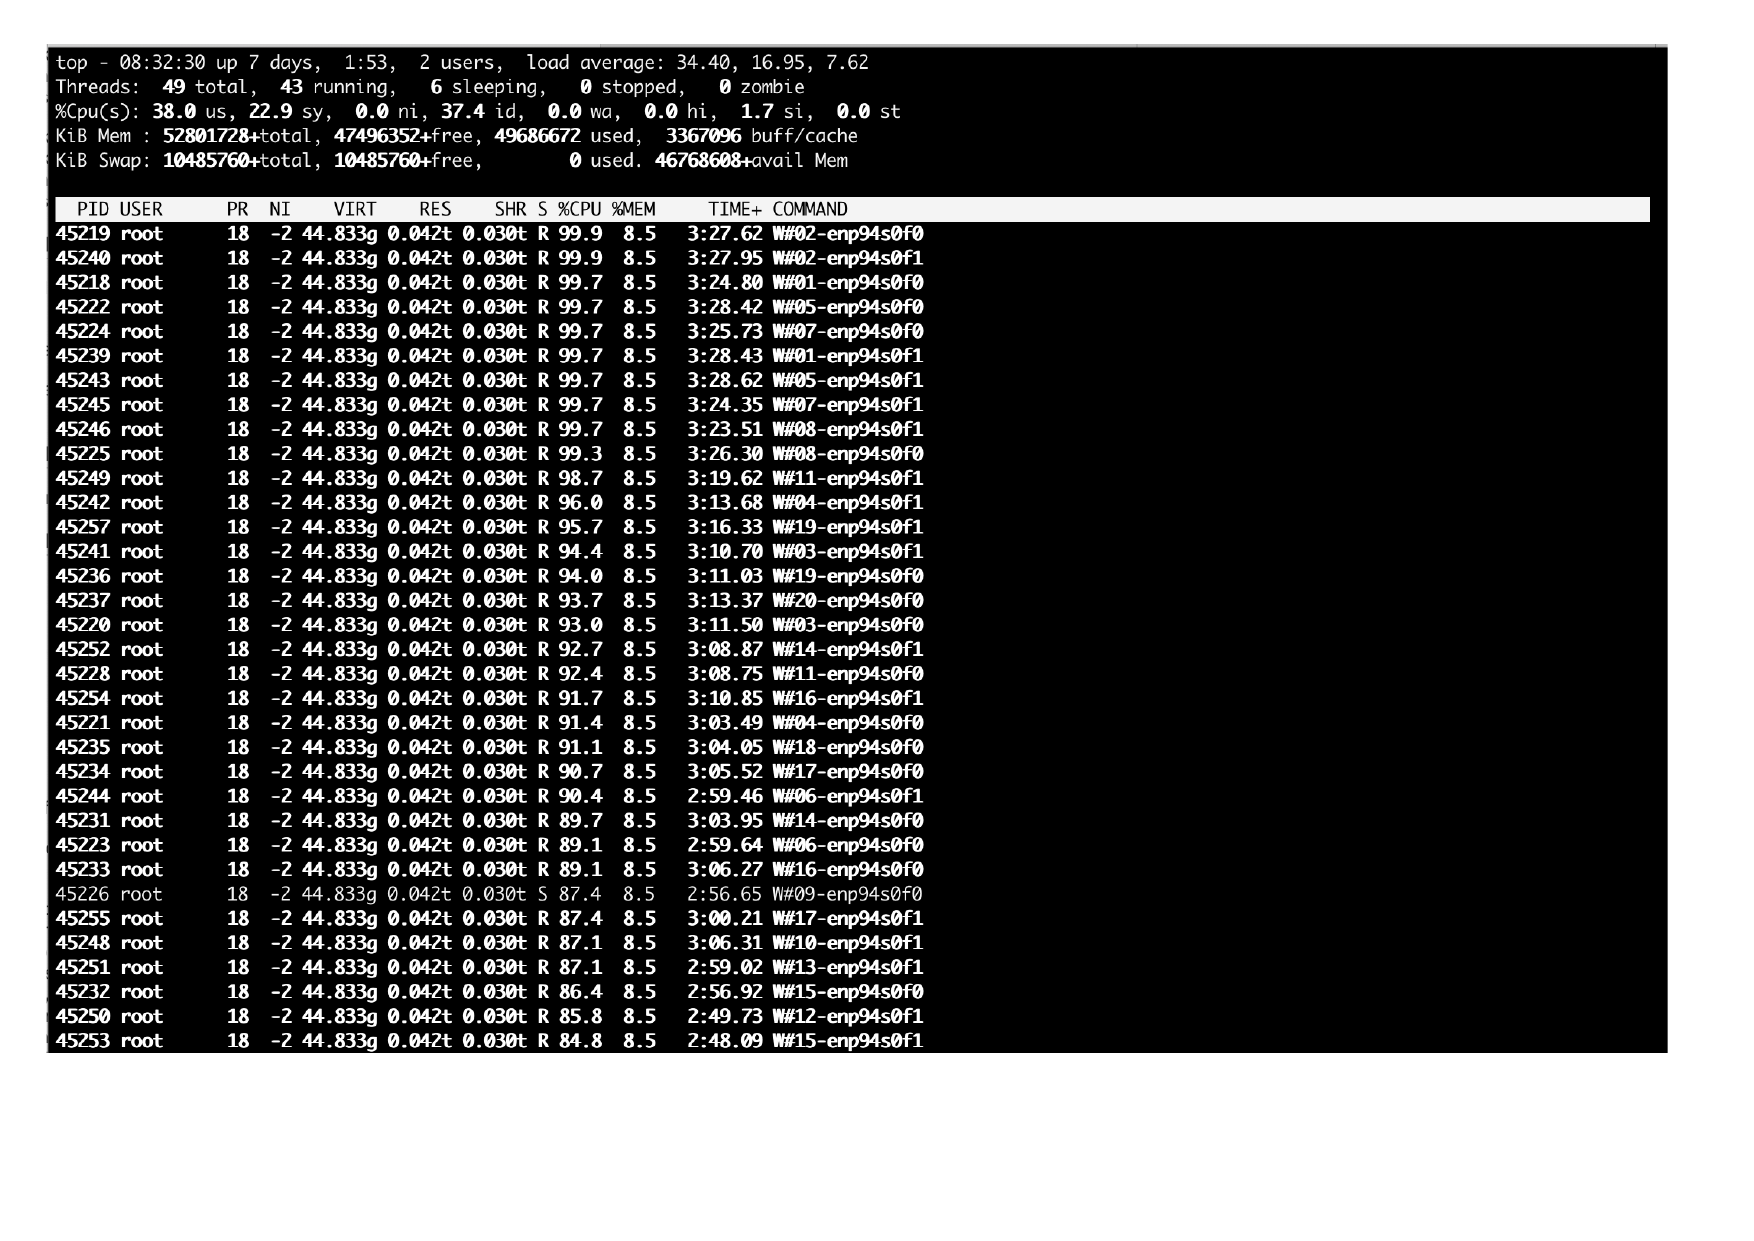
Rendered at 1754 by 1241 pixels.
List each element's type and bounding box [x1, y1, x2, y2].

picture [46, 44, 1668, 1053]
